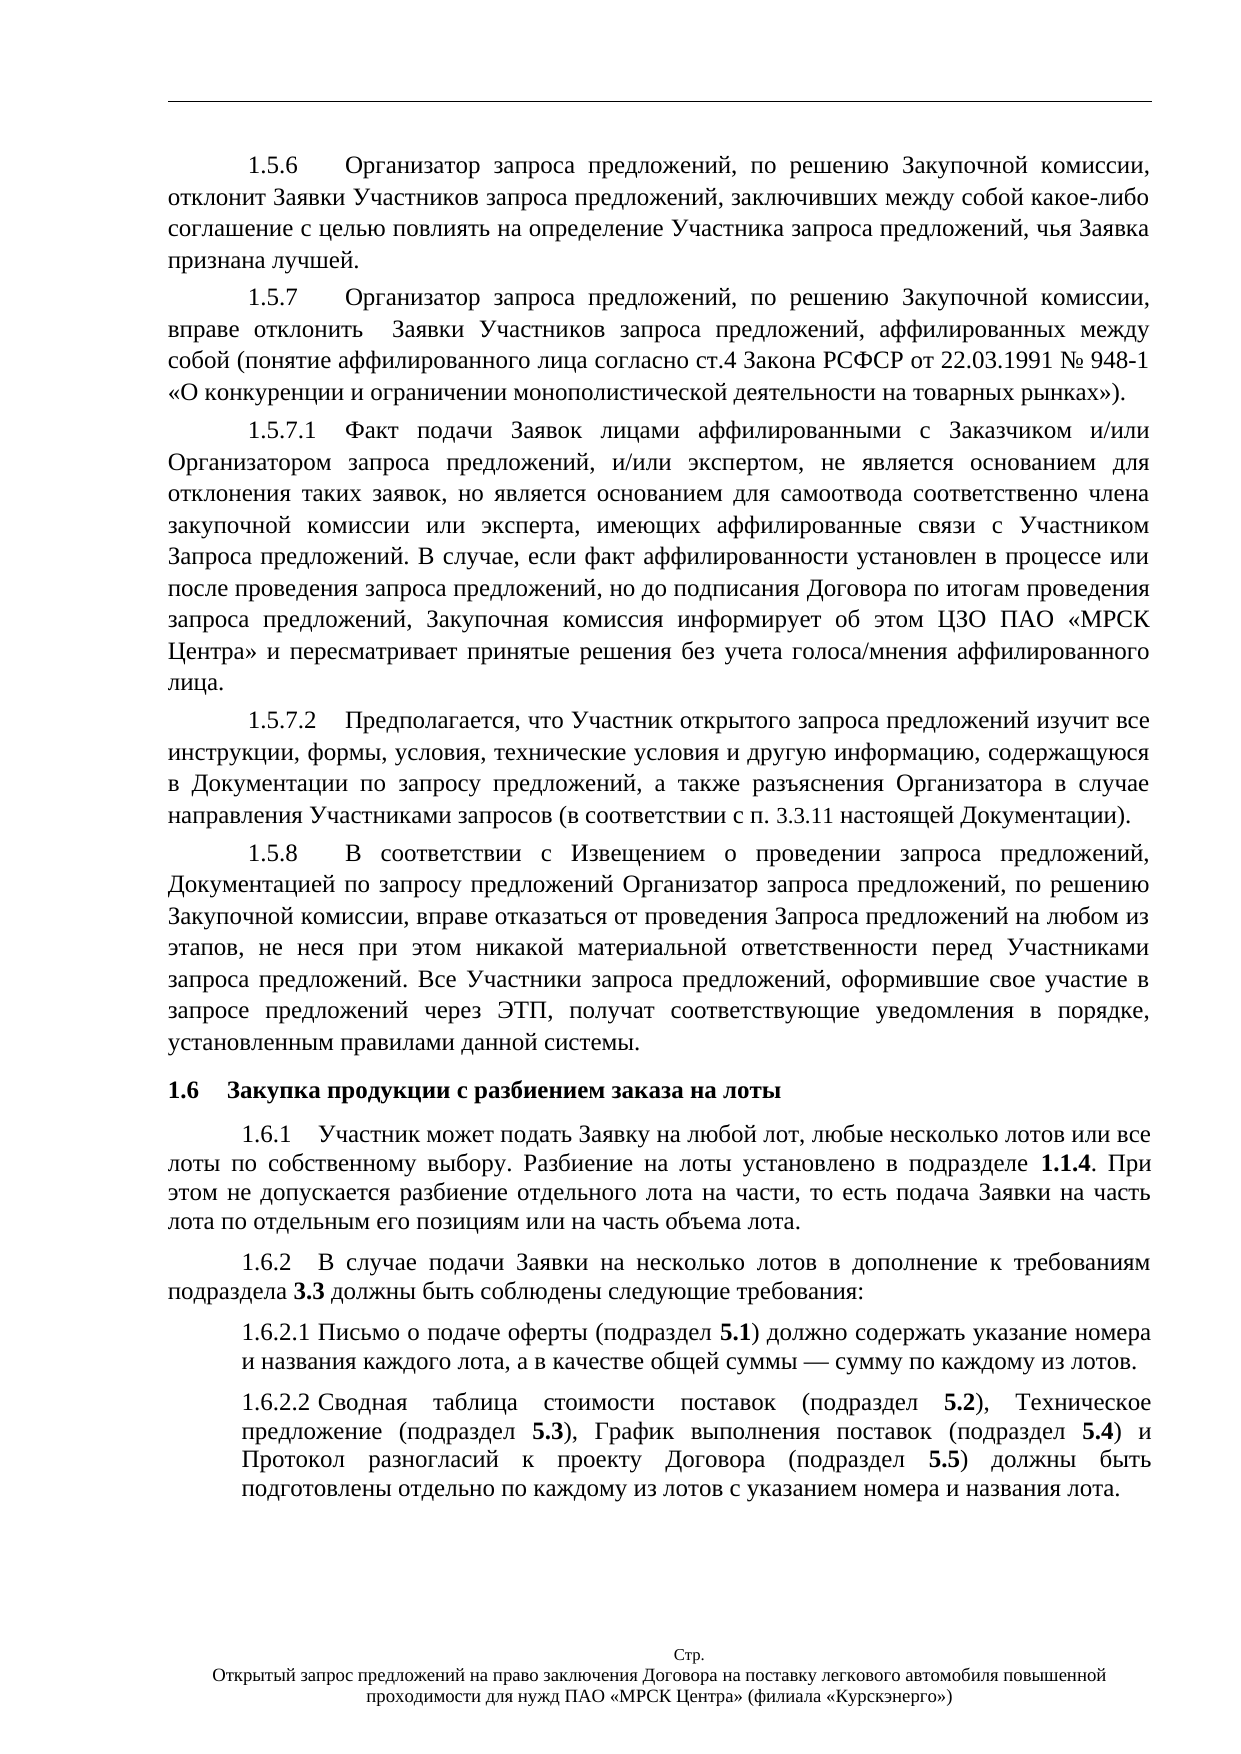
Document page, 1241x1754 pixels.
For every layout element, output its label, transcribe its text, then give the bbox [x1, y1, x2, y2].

subtitle Участник может подать Заявку на любой лот, любые несколько лотов или все лоты по собственному выбору. Разбиение на лоты установлено в подразделе 1.1.4. При этом не допускается разбиение отдельного лота на части, то есть подача Заявки на часть лота по отдельным его позициям или на часть объема лота. [168, 1119, 1152, 1234]
list Организатор запроса предложений, по решению Закупочной комиссии, отклонит Заявки Участников запроса предложений, заключивших между собой какое-либо соглашение с целью повлиять на определение Участника запроса предложений, чья Заявка признана лучшей. [168, 150, 1150, 273]
list Факт подачи Заявок лицами аффилированными с Заказчиком и/или Организатором запроса предложений, и/или экспертом, не является основанием для отклонения таких заявок, но является основанием для самоотвода соответственно члена закупочной комиссии или эксперта, имеющих аффилированные связи с Участником Запроса предложений. В случае, если факт аффилированности установлен в процессе или после проведения запроса предложений, но до подписания Договора по итогам проведения запроса предложений, Закупочная комиссия информирует об этом ЦЗО ПАО «МРСК Центра» и пересматривает принятые решения без учета голоса/мнения аффилированного лица. [168, 415, 1150, 696]
subtitle Закупка продукции с разбиением заказа на лоты [168, 1075, 1152, 1104]
subtitle В случае подачи Заявки на несколько лотов в дополнение к требованиям подраздела 3.3 должны быть соблюдены следующие требования: [168, 1247, 1152, 1304]
list Предполагается, что Участник открытого запроса предложений изучит все инструкции, формы, условия, технические условия и другую информацию, содержащуюся в Документации по запросу предложений, а также разъяснения Организатора в случае направления Участниками запросов (в соответствии с п. 3.3.11 настоящей Документации). [168, 705, 1150, 829]
subtitle Письмо о подаче оферты (подраздел 5.1) должно содержать указание номера и названия каждого лота, а в качестве общей суммы — сумму по каждому из лотов. [241, 1317, 1152, 1374]
subtitle Сводная таблица стоимости поставок (подраздел 5.2), Техническое предложение (подраздел 5.3), График выполнения поставок (подраздел 5.4) и Протокол разногласий к проекту Договора (подраздел 5.5) должны быть подготовлены отдельно по каждому из лотов с указанием номера и названия лота. [241, 1387, 1152, 1502]
list В соответствии с Извещением о проведении запроса предложений, Документацией по запросу предложений Организатор запроса предложений, по решению Закупочной комиссии, вправе отказаться от проведения Запроса предложений на любом из этапов, не неся при этом никакой материальной ответственности перед Участниками запроса предложений. Все Участники запроса предложений, оформившие свое участие в запросе предложений через ЭТП, получат соответствующие уведомления в порядке, установленным правилами данной системы. [168, 838, 1150, 1056]
list Организатор запроса предложений, по решению Закупочной комиссии, вправе отклонить Заявки Участников запроса предложений, аффилированных между собой (понятие аффилированного лица согласно ст.4 Закона РСФСР от 22.03.1991 № 948-1 «О конкуренции и ограничении монополистической деятельности на товарных рынках»). [168, 282, 1150, 406]
